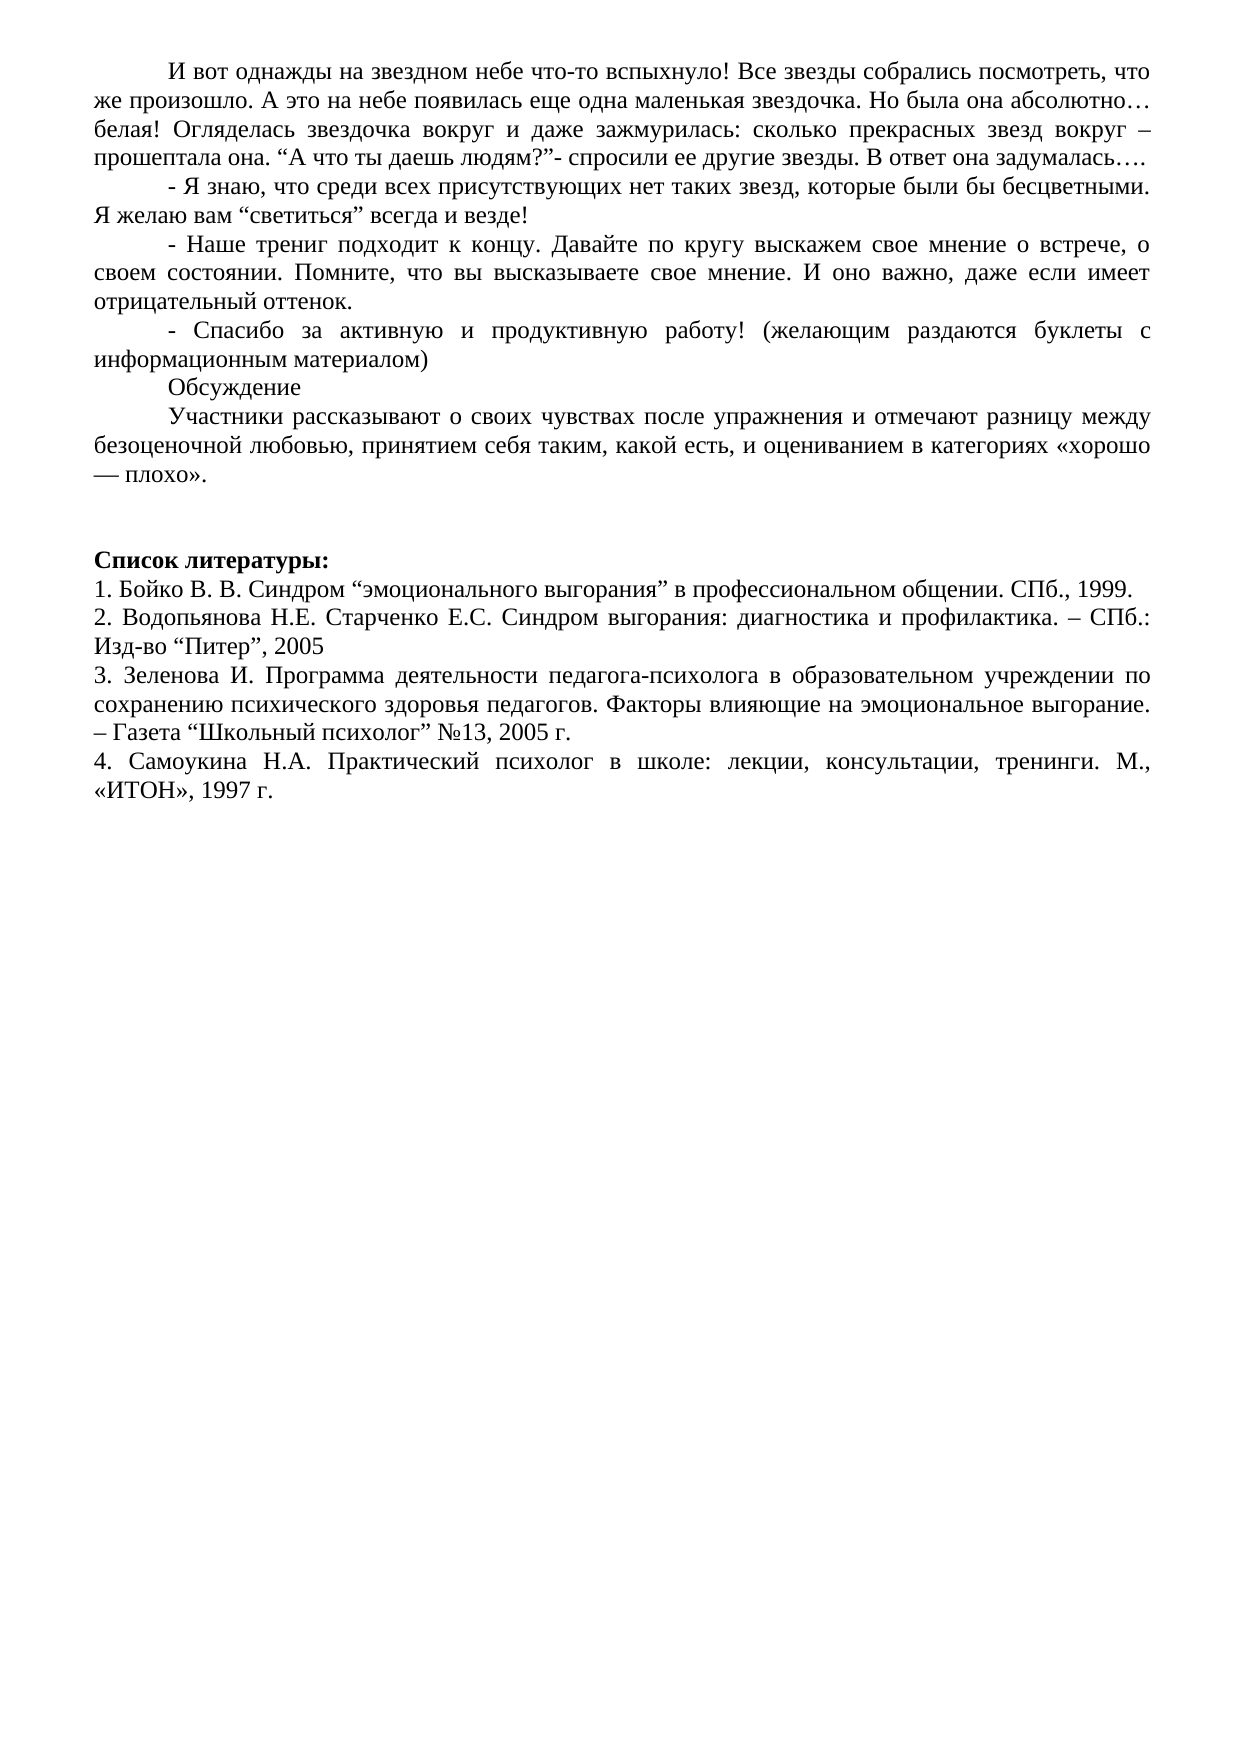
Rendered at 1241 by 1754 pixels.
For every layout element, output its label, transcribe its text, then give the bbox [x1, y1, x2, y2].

text - Наше трениг подходит к концу. Давайте по кругу выскажем свое мнение о встрече, о своем состоянии. Помните, что вы высказываете свое мнение. И оно важно, даже если имеет отрицательный оттенок. [94, 229, 1152, 315]
text - Спасибо за активную и продуктивную работу! (желающим раздаются буклеты с информационным материалом) [94, 315, 1152, 372]
text - Я знаю, что среди всех присутствующих нет таких звезд, которые были бы бесцветными. Я желаю вам “светиться” всегда и везде! [94, 171, 1152, 229]
text 3. Зеленова И. Программа деятельности педагога-психолога в образовательном учреждении по сохранению психического здоровья педагогов. Факторы влияющие на эмоциональное выгорание. – Газета “Школьный психолог” №13, . [94, 660, 1152, 746]
text 4. Самоукина Н.А. Практический психолог в школе: лекции, консультации, тренинги. М., «ИТОН», . [94, 746, 1152, 804]
text 2. Водопьянова Н.Е. Старченко Е.С. Синдром выгорания: диагностика и профилактика. – СПб.: Изд-во “Питер”, 2005 [94, 602, 1152, 660]
text И вот однажды на звездном небе что-то вспыхнуло! Все звезды собрались посмотреть, что же произошло. А это на небе появилась еще одна маленькая звездочка. Но была она абсолютно… белая! Огляделась звездочка вокруг и даже зажмурилась: сколько прекрасных звезд вокруг – прошептала она. “А что ты даешь людям?”- спросили ее другие звезды. В ответ она задумалась…. [94, 56, 1152, 171]
text Список литературы: [94, 545, 1152, 574]
text 1. Бойко В. В. Синдром “эмоционального выгорания” в профессиональном общении. СПб., 1999. [94, 574, 1152, 602]
text Обсуждение [94, 372, 1152, 401]
